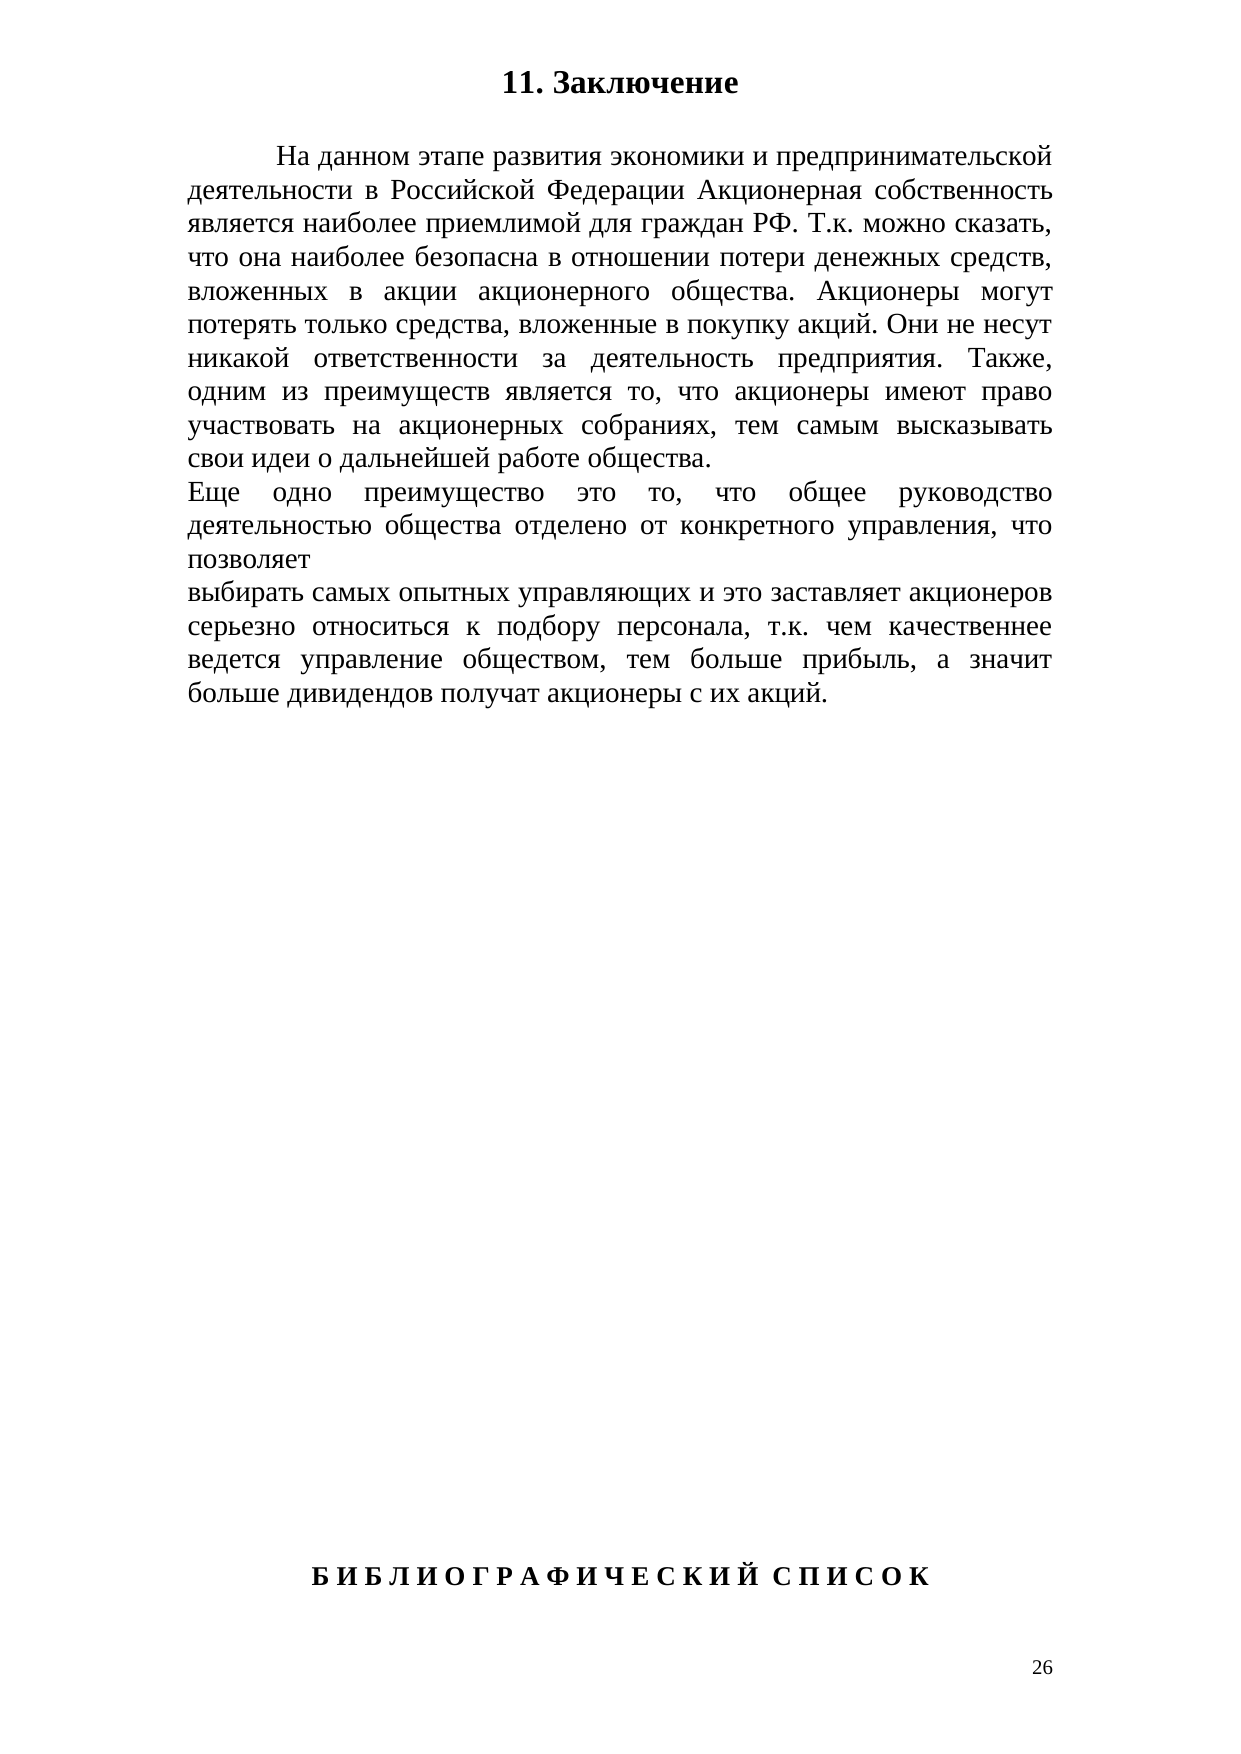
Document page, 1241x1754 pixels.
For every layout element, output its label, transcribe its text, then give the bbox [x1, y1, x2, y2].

text выбирать самых опытных управляющих и это заставляет акционеров серьезно относиться к подбору персонала, т.к. чем качественнее ведется управление обществом, тем больше прибыль, а значит больше дивидендов получат акционеры с их акций. [187, 575, 1053, 709]
text Еще одно преимущество это то, что общее руководство деятельностью общества отделено от конкретного управления, что позволяет [187, 474, 1053, 575]
text На данном этапе развития экономики и предпринимательской деятельности в Российской Федерации Акционерная собственность является наиболее приемлимой для граждан РФ. Т.к. можно сказать, что она наиболее безопасна в отношении потери денежных средств, вложенных в акции акционерного общества. Акционеры могут потерять только средства, вложенные в покупку акций. Они не несут никакой ответственности за деятельность предприятия. Также, одним из преимуществ является то, что акционеры имеют право участвовать на акционерных собраниях, тем самым высказывать свои идеи о дальнейшей работе общества. [187, 139, 1053, 474]
text Б И Б Л И О Г Р А Ф И Ч Е С К И Й С П И С О К [187, 1561, 1053, 1592]
text 11. Заключение [187, 62, 1053, 100]
